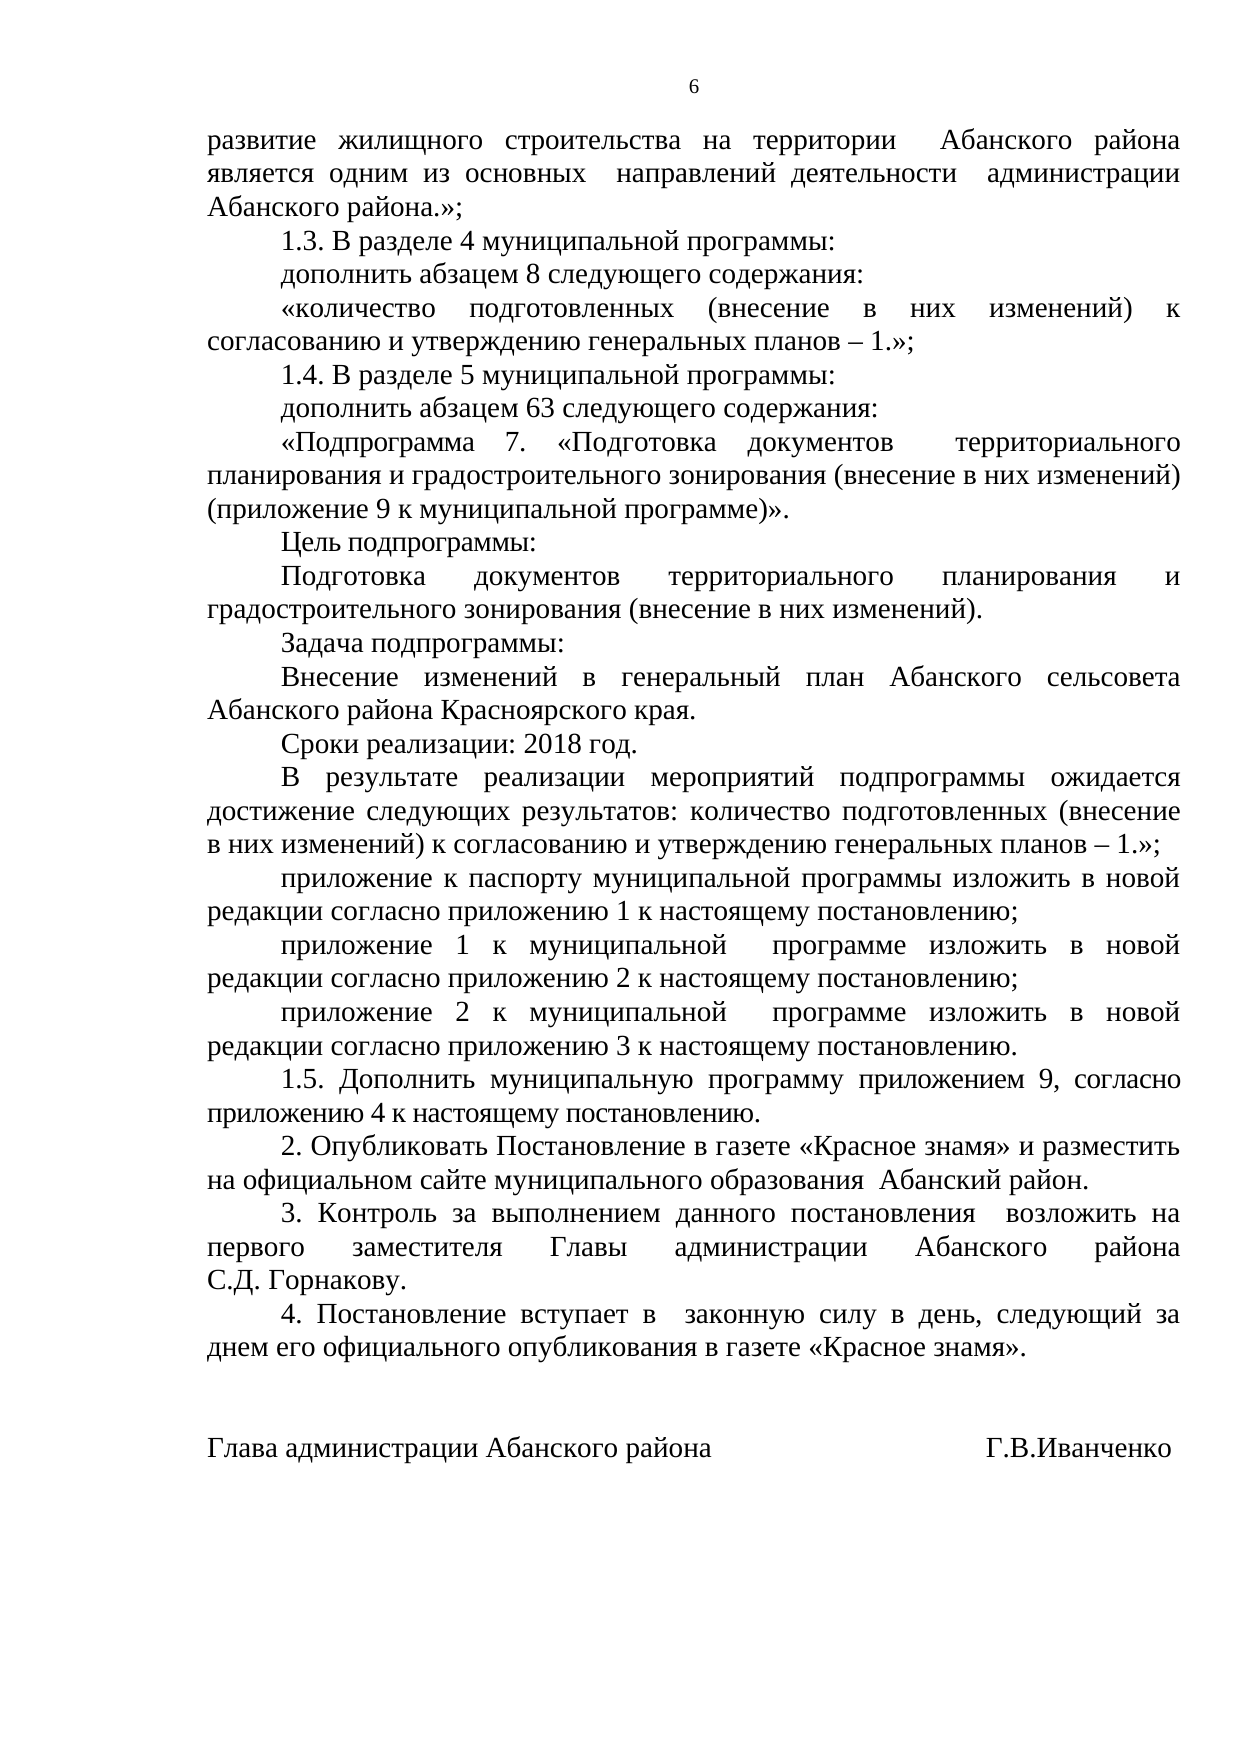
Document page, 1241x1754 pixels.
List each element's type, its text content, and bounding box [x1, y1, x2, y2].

text «количество подготовленных (внесение в них изменений) к согласованию и утверждению генеральных планов – 1.»; [207, 290, 1181, 357]
list 1.3. В разделе 4 муниципальной программы: [207, 223, 1181, 256]
text дополнить абзацем 8 следующего содержания: [207, 256, 1181, 290]
list «Подпрограмма 7. «Подготовка документов территориального планирования и градостроительного зонирования (внесение в них изменений) (приложение 9 к муниципальной программе)». [207, 424, 1181, 524]
list Цель подпрограммы: [207, 524, 1181, 558]
text приложение 1 к муниципальной программе изложить в новой редакции согласно приложению 2 к настоящему постановлению; [207, 927, 1181, 994]
list Внесение изменений в генеральный план Абанского сельсовета Абанского района Красноярского края. [207, 659, 1181, 726]
list В результате реализации мероприятий подпрограммы ожидается достижение следующих результатов: количество подготовленных (внесение в них изменений) к согласованию и утверждению генеральных планов – 1.»; [207, 759, 1181, 860]
text 3. Контроль за выполнением данного постановления возложить на первого заместителя Главы администрации Абанского района С.Д. Горнакову. [207, 1195, 1181, 1296]
text приложение 2 к муниципальной программе изложить в новой редакции согласно приложению 3 к настоящему постановлению. [207, 994, 1181, 1061]
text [207, 122, 1181, 223]
list Сроки реализации: 2018 год. [207, 726, 1181, 759]
list 4. Постановление вступает в законную силу в день, следующий за днем его официального опубликования в газете «Красное знамя». [207, 1296, 1181, 1363]
text Глава администрации Абанского района Г.В.Иванченко [207, 1430, 1181, 1464]
text 2. Опубликовать Постановление в газете «Красное знамя» и разместить на официальном сайте муниципального образования Абанский район. [207, 1128, 1181, 1195]
list Подготовка документов территориального планирования и градостроительного зонирования (внесение в них изменений). [207, 558, 1181, 625]
text дополнить абзацем 63 следующего содержания: [207, 390, 1181, 424]
list Задача подпрограммы: [207, 625, 1181, 659]
text приложение к паспорту муниципальной программы изложить в новой редакции согласно приложению 1 к настоящему постановлению; [207, 860, 1181, 927]
text 1.5. Дополнить муниципальную программу приложением 9, согласно приложению 4 к настоящему постановлению. [207, 1061, 1181, 1128]
list 1.4. В разделе 5 муниципальной программы: [207, 357, 1181, 390]
